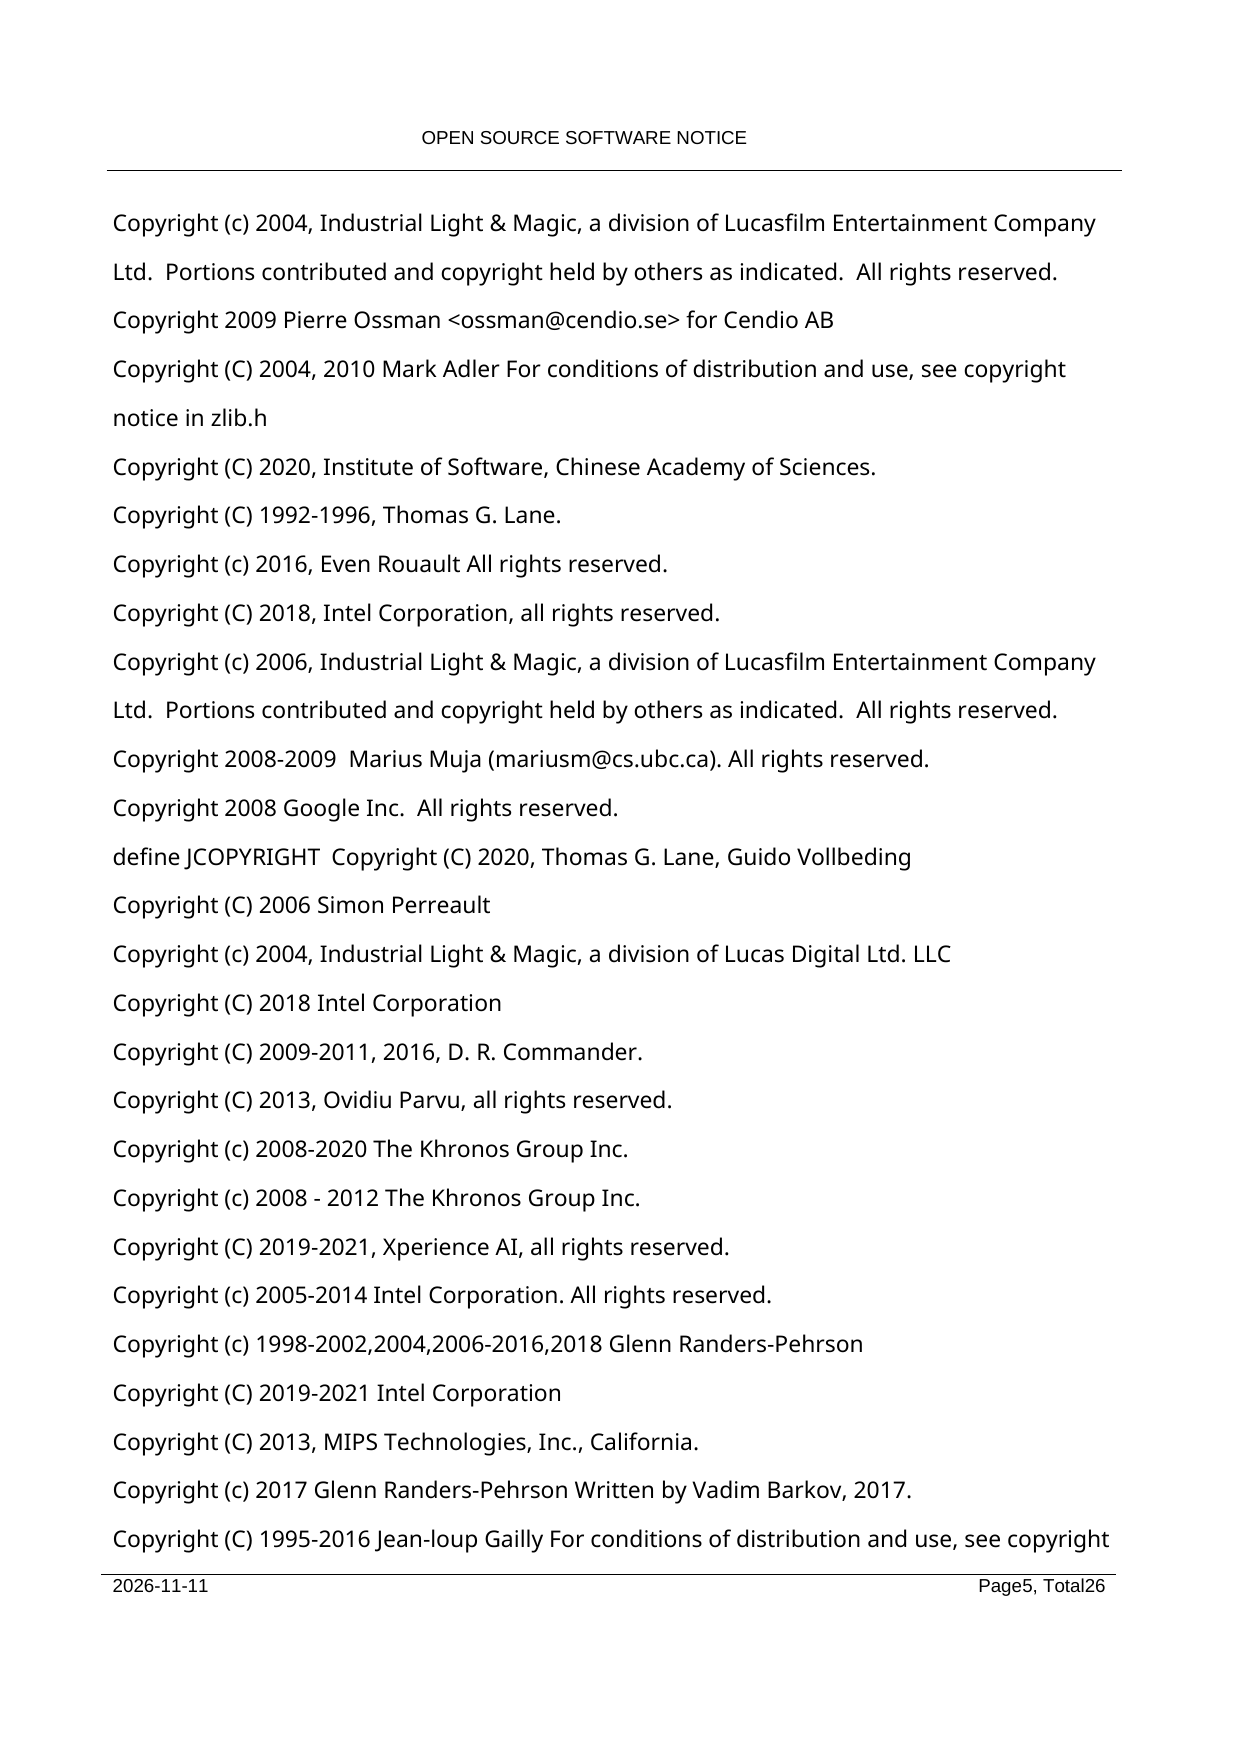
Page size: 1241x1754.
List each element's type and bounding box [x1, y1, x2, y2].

text [112, 206, 1128, 1555]
